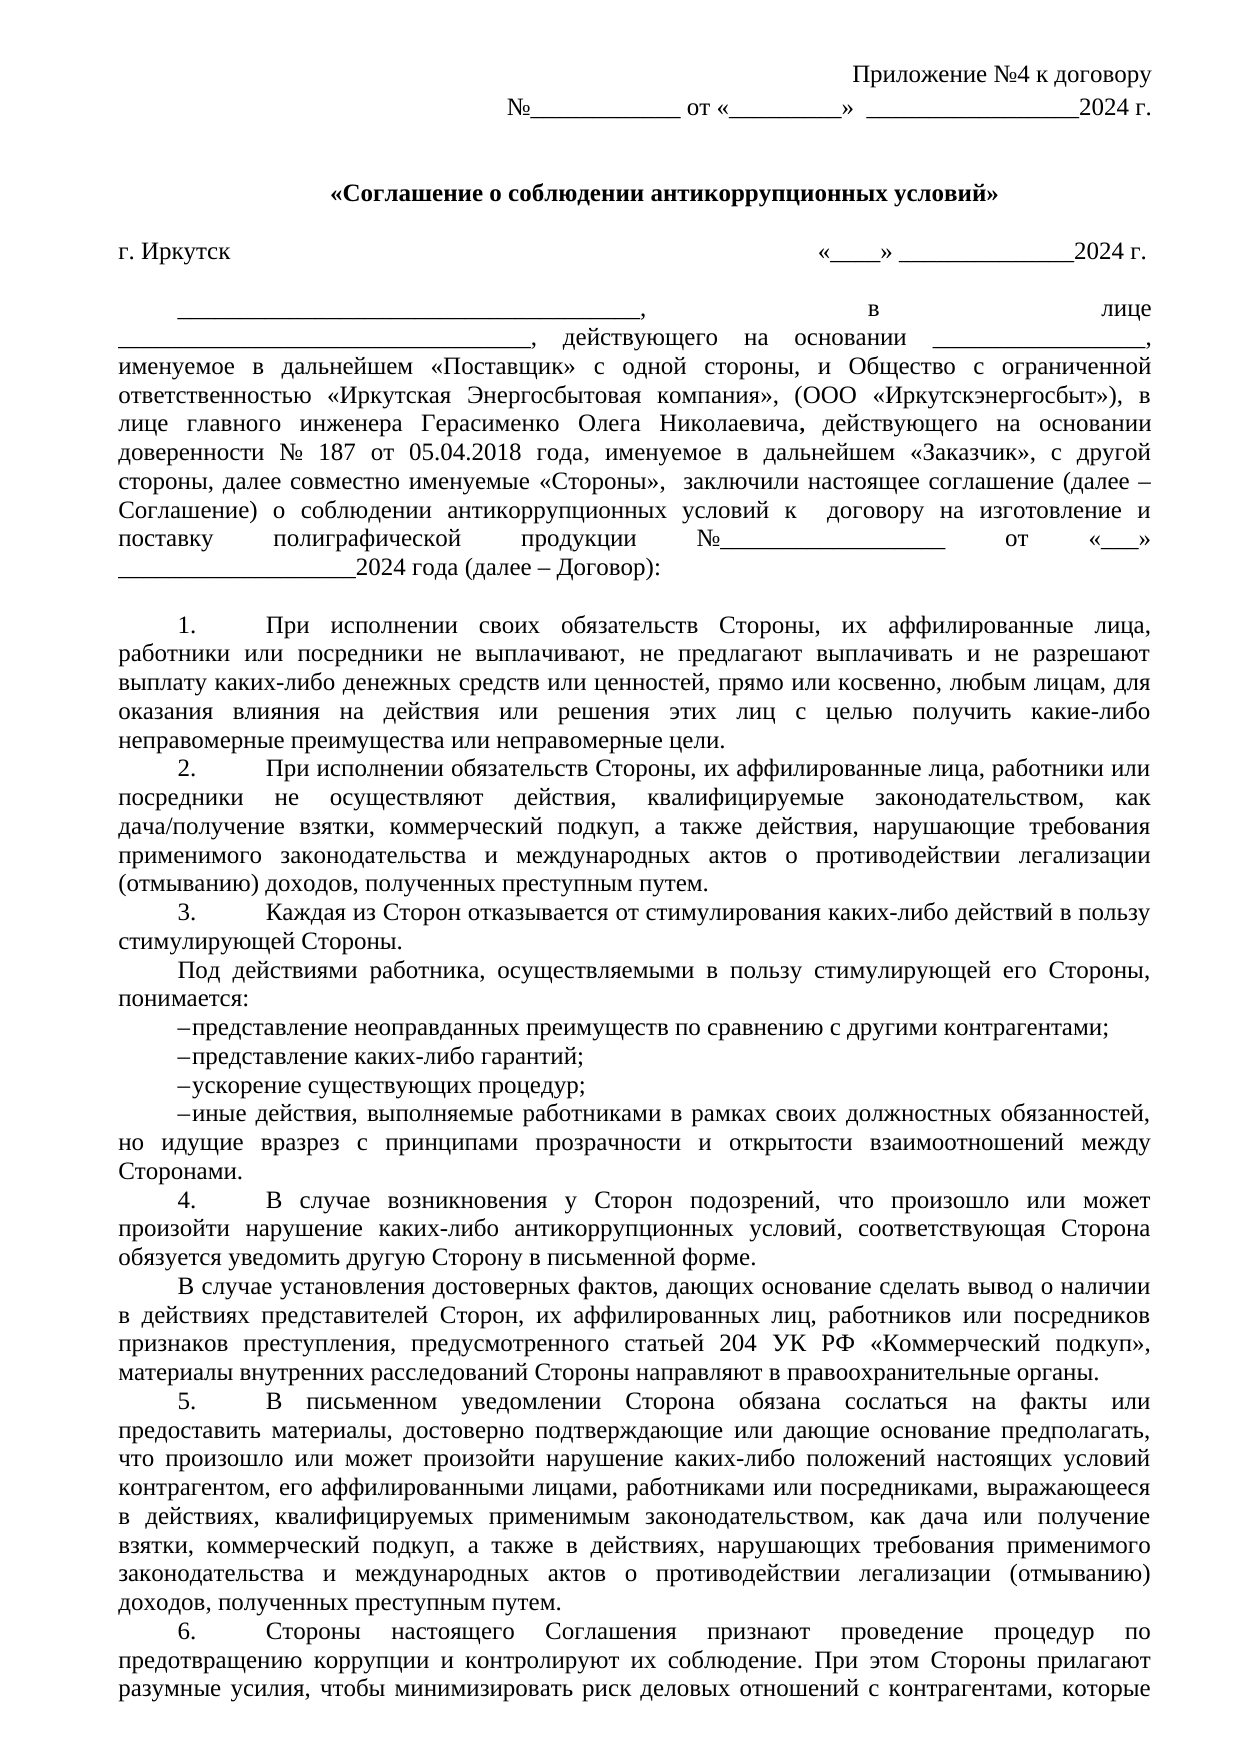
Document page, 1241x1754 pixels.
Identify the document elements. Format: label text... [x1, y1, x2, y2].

text 4. В случае возникновения у Сторон подозрений, что произошло или может произойти нарушение каких-либо антикоррупционных условий, соответствующая Сторона обязуется уведомить другую Сторону в письменной форме. [118, 1185, 1152, 1271]
text 5. В письменном уведомлении Сторона обязана сослаться на факты или предоставить материалы, достоверно подтверждающие или дающие основание предполагать, что произошло или может произойти нарушение каких-либо положений настоящих условий контрагентом, его аффилированными лицами, работниками или посредниками, выражающееся в действиях, квалифицируемых применимым законодательством, как дача или получение взятки, коммерческий подкуп, а также в действиях, нарушающих требования применимого законодательства и международных актов о противодействии легализации (отмыванию) доходов, полученных преступным путем. [118, 1386, 1152, 1616]
text г. Иркутск «____» ______________2024 г. [118, 236, 1152, 265]
text В случае установления достоверных фактов, дающих основание сделать вывод о наличии в действиях представителей Сторон, их аффилированных лиц, работников или посредников признаков преступления, предусмотренного статьей 204 УК РФ «Коммерческий подкуп», материалы внутренних расследований Стороны направляют в правоохранительные органы. [118, 1271, 1152, 1386]
text Приложение №4 к договору [118, 59, 1152, 88]
text – иные действия, выполняемые работниками в рамках своих должностных обязанностей, но идущие вразрез с принципами прозрачности и открытости взаимоотношений между Сторонами. [118, 1098, 1152, 1185]
text 2. При исполнении обязательств Стороны, их аффилированные лица, работники или посредники не осуществляют действия, квалифицируемые законодательством, как дача/получение взятки, коммерческий подкуп, а также действия, нарушающие требования применимого законодательства и международных актов о противодействии легализации (отмыванию) доходов, полученных преступным путем. [118, 753, 1152, 897]
text Под действиями работника, осуществляемыми в пользу стимулирующей его Стороны, понимается: [118, 955, 1152, 1012]
text 3. Каждая из Сторон отказывается от стимулирования каких-либо действий в пользу стимулирующей Стороны. [118, 897, 1152, 955]
text – представление неоправданных преимуществ по сравнению с другими контрагентами; [118, 1012, 1152, 1041]
text №____________ от «_________» _________________2024 г. [118, 92, 1152, 121]
text «Соглашение о соблюдении антикоррупционных условий» [118, 178, 1152, 207]
text – ускорение существующих процедур; [118, 1070, 1152, 1098]
text 1. При исполнении своих обязательств Стороны, их аффилированные лица, работники или посредники не выплачивают, не предлагают выплачивать и не разрешают выплату каких-либо денежных средств или ценностей, прямо или косвенно, любым лицам, для оказания влияния на действия или решения этих лиц с целью получить какие-либо неправомерные преимущества или неправомерные цели. [118, 610, 1152, 753]
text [118, 1616, 1152, 1702]
text – представление каких-либо гарантий; [118, 1041, 1152, 1070]
text _____________________________________, в лице _________________________________, действующего на основании _________________, именуемое в дальнейшем «Поставщик» с одной стороны, и Общество с ограниченной ответственностью «Иркутская Энергосбытовая компания», (ООО «Иркутскэнергосбыт»), в лице главного инженера Герасименко Олега Николаевича, действующего на основании доверенности № 187 от 05.04.2018 года, именуемое в дальнейшем «Заказчик», с другой стороны, далее совместно именуемые «Стороны», заключили настоящее соглашение (далее – Соглашение) о соблюдении антикоррупционных условий к договору на изготовление и поставку полиграфической продукции №__________________ от «___» ___________________2024 года (далее – Договор): [118, 293, 1152, 581]
